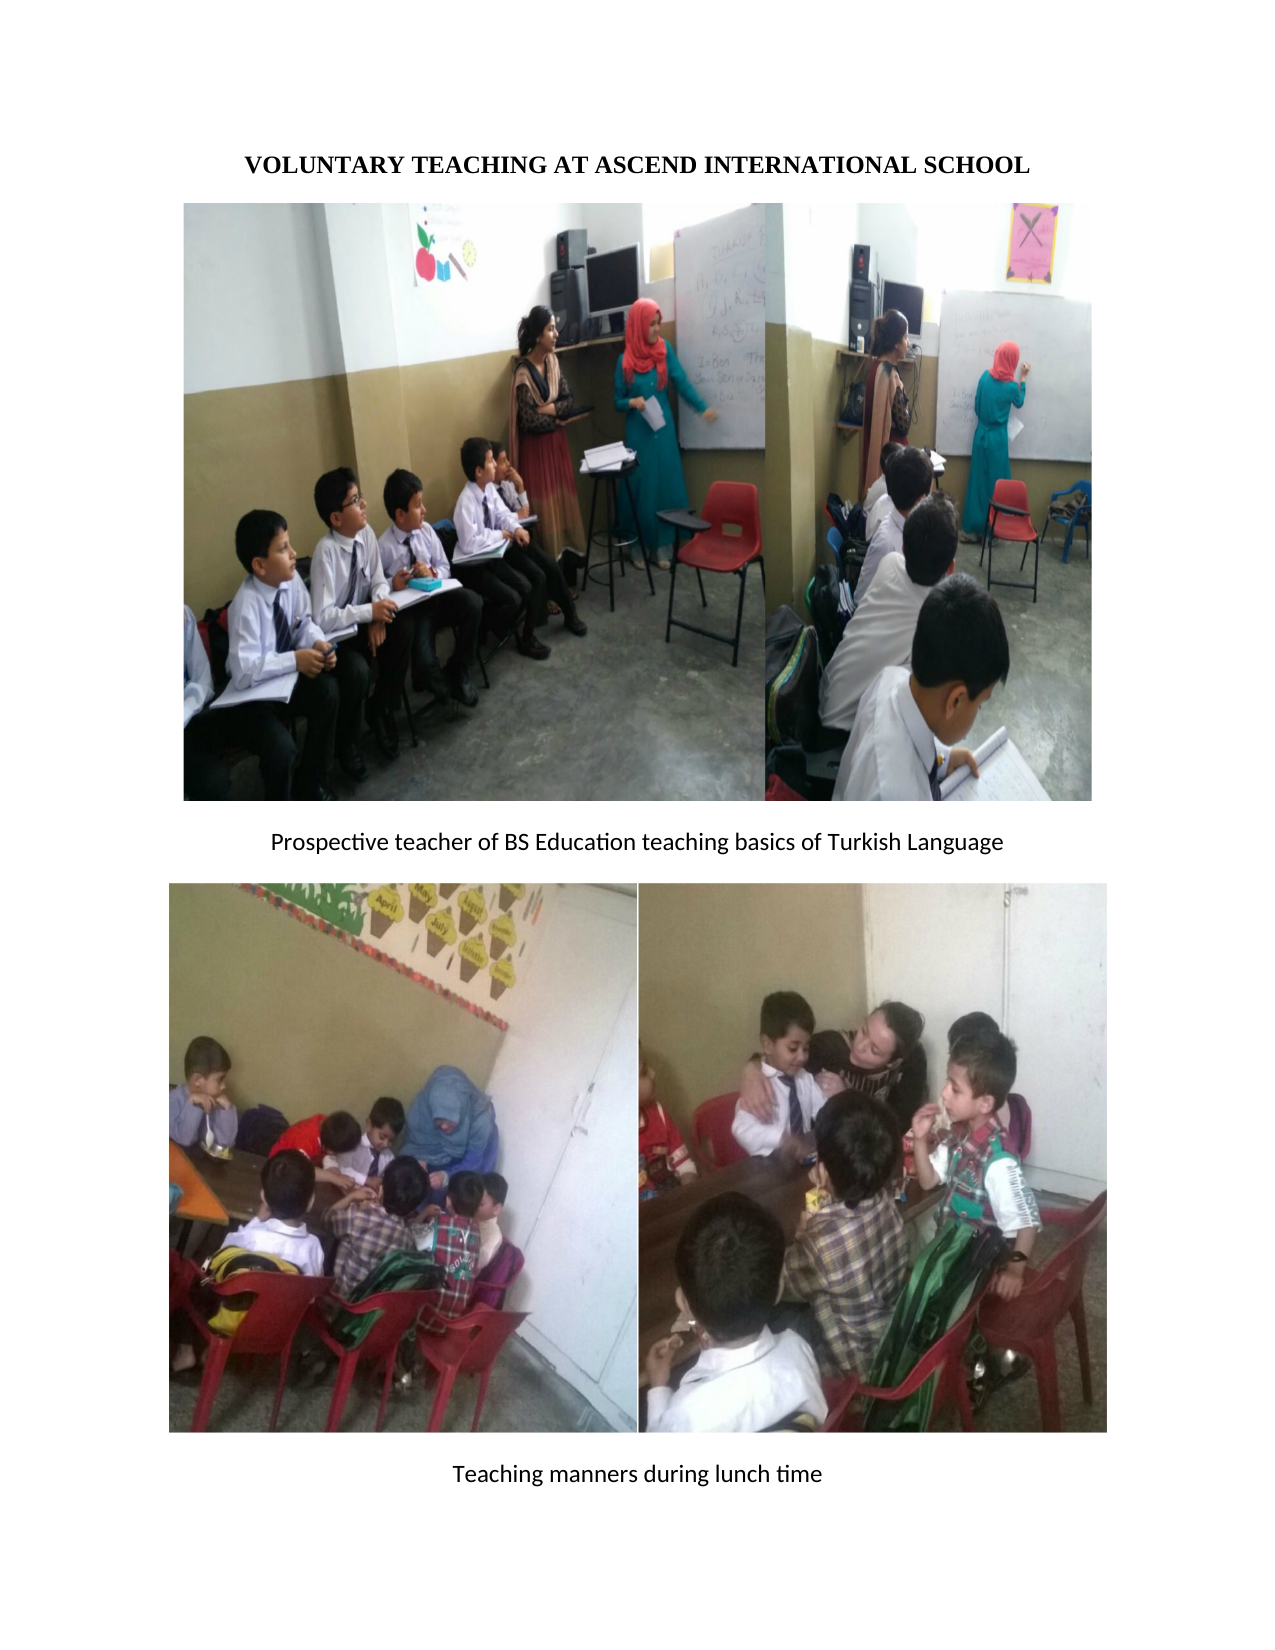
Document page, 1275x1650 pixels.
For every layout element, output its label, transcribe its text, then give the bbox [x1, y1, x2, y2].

text VOLUNTARY TEACHING AT ASCEND INTERNATIONAL SCHOOL [150, 150, 1125, 179]
picture [167, 881, 1108, 1434]
text Prospective teacher of BS Education teaching basics of Turkish Language [150, 826, 1125, 856]
text Teaching manners during lunch time [150, 1458, 1125, 1489]
picture [183, 203, 1092, 801]
